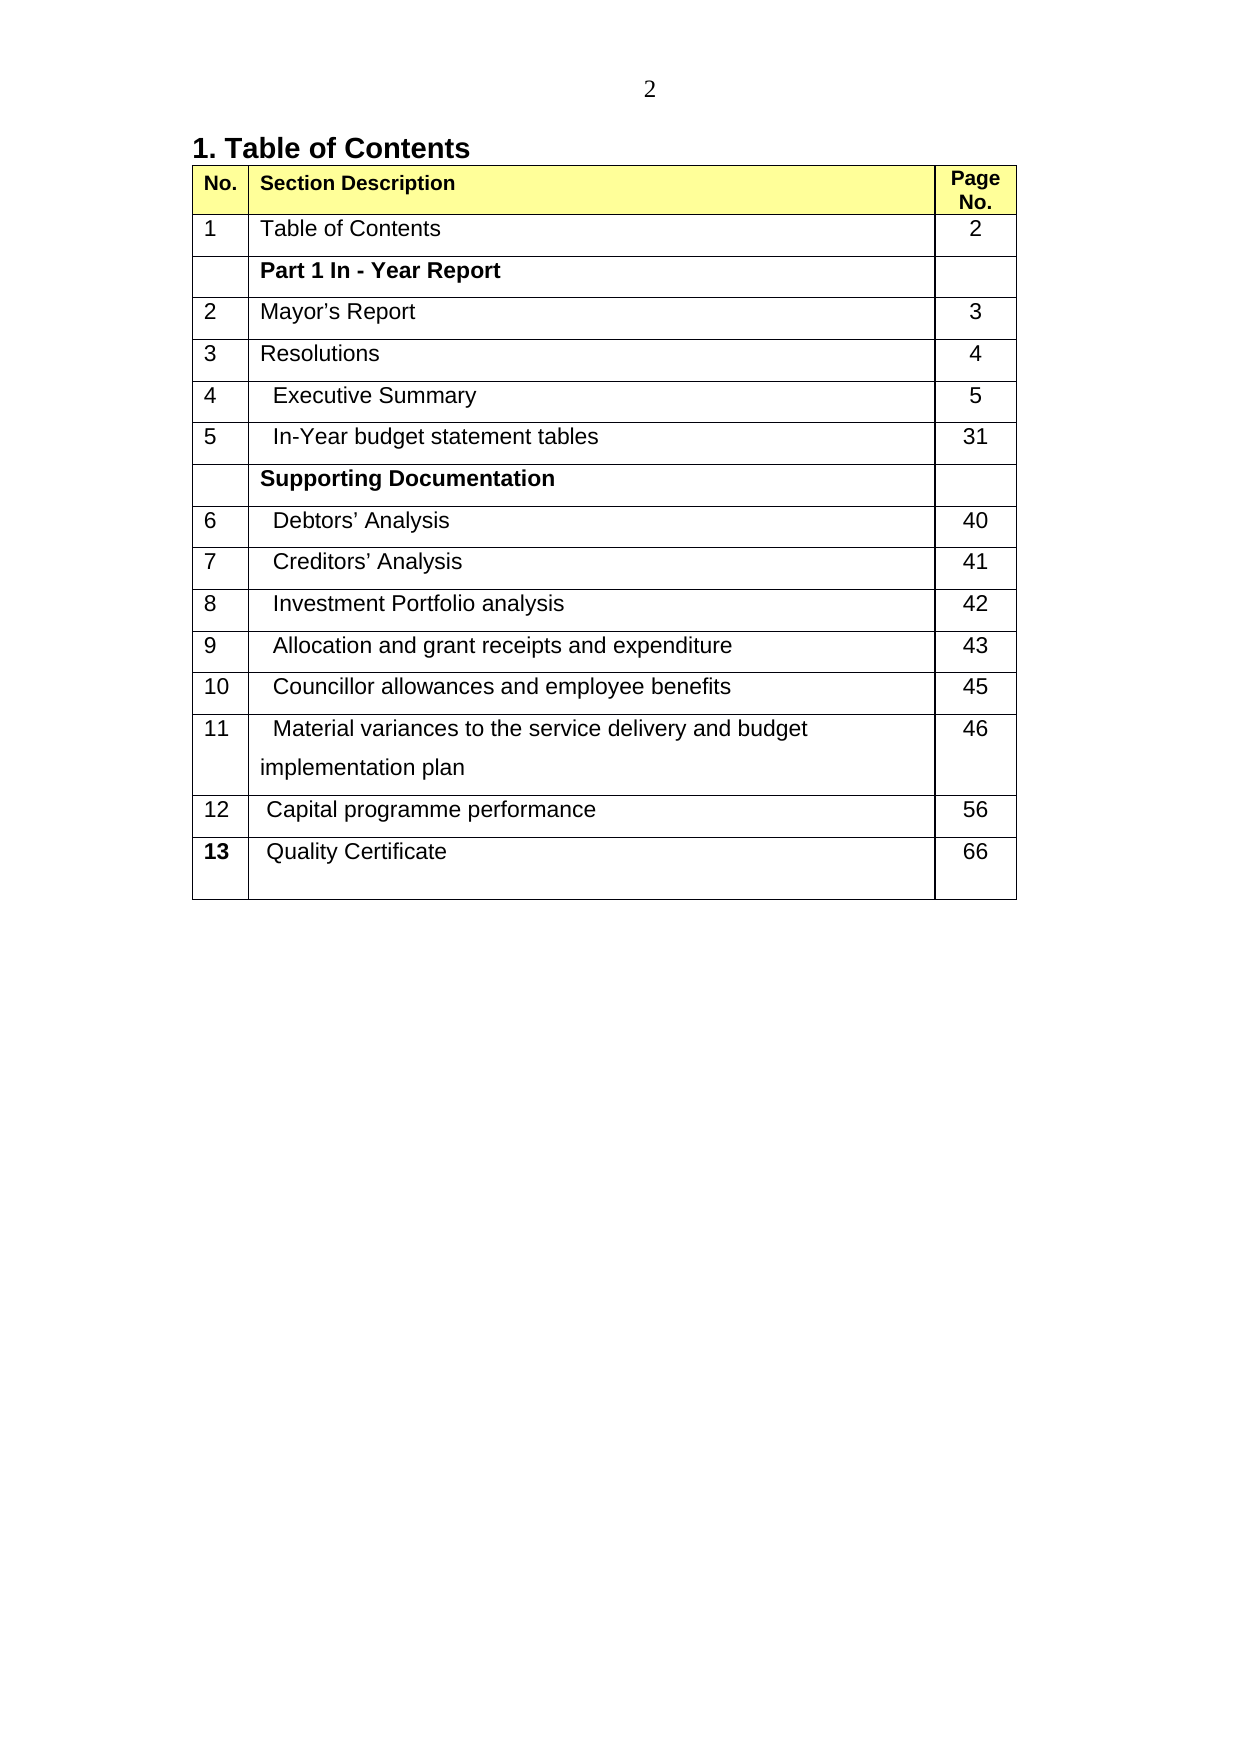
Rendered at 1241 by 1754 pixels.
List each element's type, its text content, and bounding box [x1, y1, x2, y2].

table_cell 11 [193, 715, 248, 795]
table_cell 1 [193, 215, 248, 256]
table_cell 43 [936, 632, 1016, 672]
table_cell 2 [193, 298, 248, 339]
table_header Page No. [936, 166, 1016, 214]
table_cell 4 [936, 340, 1016, 381]
table_cell Material variances to the service delivery and budget implementation plan [249, 715, 934, 795]
table_cell Capital programme performance [249, 796, 934, 837]
table_cell 3 [193, 340, 248, 381]
table_cell Councillor allowances and employee benefits [249, 673, 934, 714]
table_cell [193, 465, 248, 506]
table_cell 6 [193, 507, 248, 547]
table_cell In-Year budget statement tables [249, 423, 934, 464]
table_cell 10 [193, 673, 248, 714]
table_cell Executive Summary [249, 382, 934, 422]
table_cell Investment Portfolio analysis [249, 590, 934, 631]
table_cell 13 [193, 838, 248, 898]
table_cell 40 [936, 507, 1016, 547]
table_cell [193, 257, 248, 297]
table_cell 46 [936, 715, 1016, 795]
table_cell Mayor’s Report [249, 298, 934, 339]
table_cell 9 [193, 632, 248, 672]
table_cell Supporting Documentation [249, 465, 934, 506]
table_cell Debtors’ Analysis [249, 507, 934, 547]
table_cell 31 [936, 423, 1016, 464]
table_cell 56 [936, 796, 1016, 837]
table_cell [936, 257, 1016, 297]
table_cell 4 [193, 382, 248, 422]
table_cell 8 [193, 590, 248, 631]
table_cell Quality Certificate [249, 838, 934, 898]
table_cell 7 [193, 548, 248, 589]
table_cell 5 [936, 382, 1016, 422]
table_cell 12 [193, 796, 248, 837]
table_cell Table of Contents [249, 215, 934, 256]
table_cell Resolutions [249, 340, 934, 381]
table_header Section Description [249, 166, 934, 214]
table_cell 45 [936, 673, 1016, 714]
table_cell 3 [936, 298, 1016, 339]
table_cell [936, 465, 1016, 506]
table_cell 5 [193, 423, 248, 464]
table_cell Allocation and grant receipts and expenditure [249, 632, 934, 672]
table_cell Creditors’ Analysis [249, 548, 934, 589]
table_cell 41 [936, 548, 1016, 589]
table_header No. [193, 166, 248, 214]
table_cell 66 [936, 838, 1016, 898]
table_cell 42 [936, 590, 1016, 631]
table_cell Part 1 In - Year Report [249, 257, 934, 297]
text 1. Table of Contents [192, 131, 1107, 165]
table_cell 2 [936, 215, 1016, 256]
